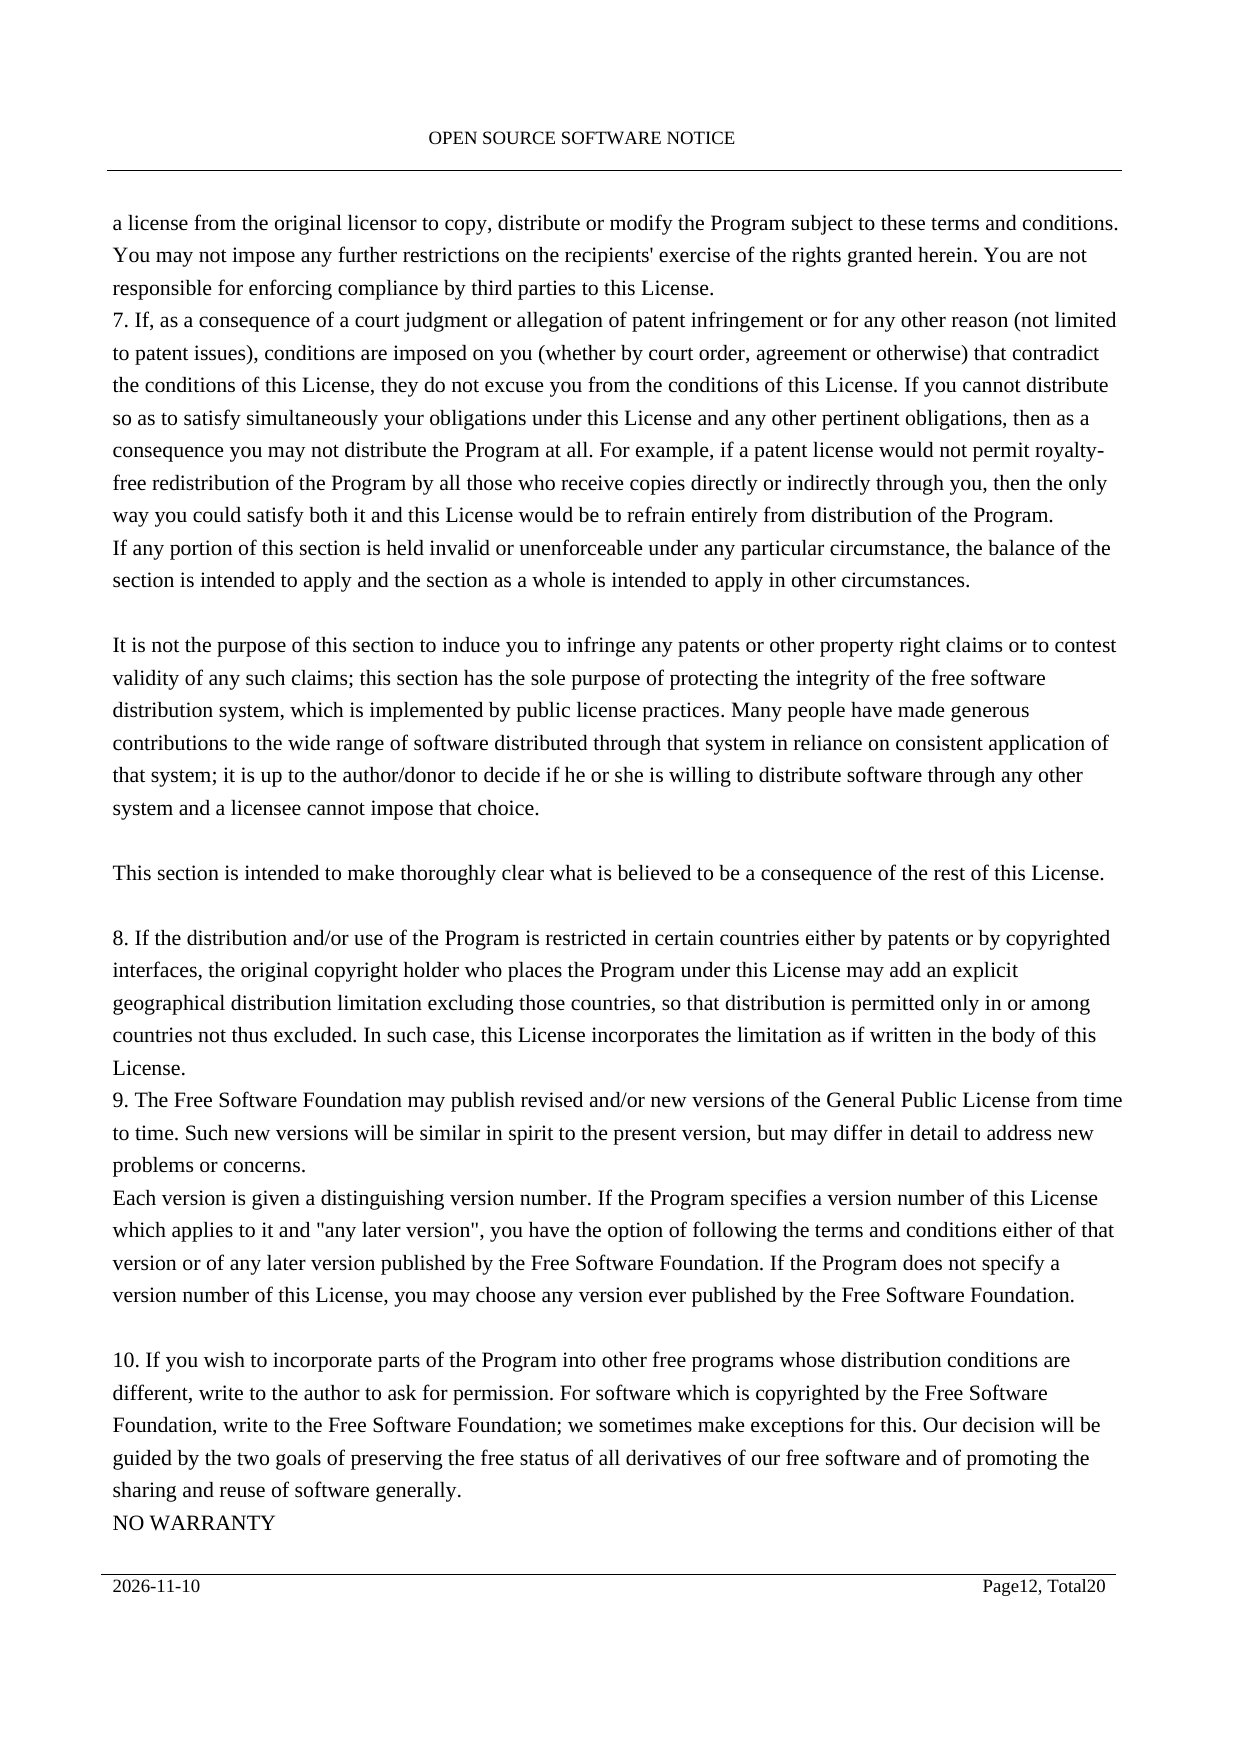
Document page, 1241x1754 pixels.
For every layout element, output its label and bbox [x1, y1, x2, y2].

text [112, 206, 1128, 1539]
